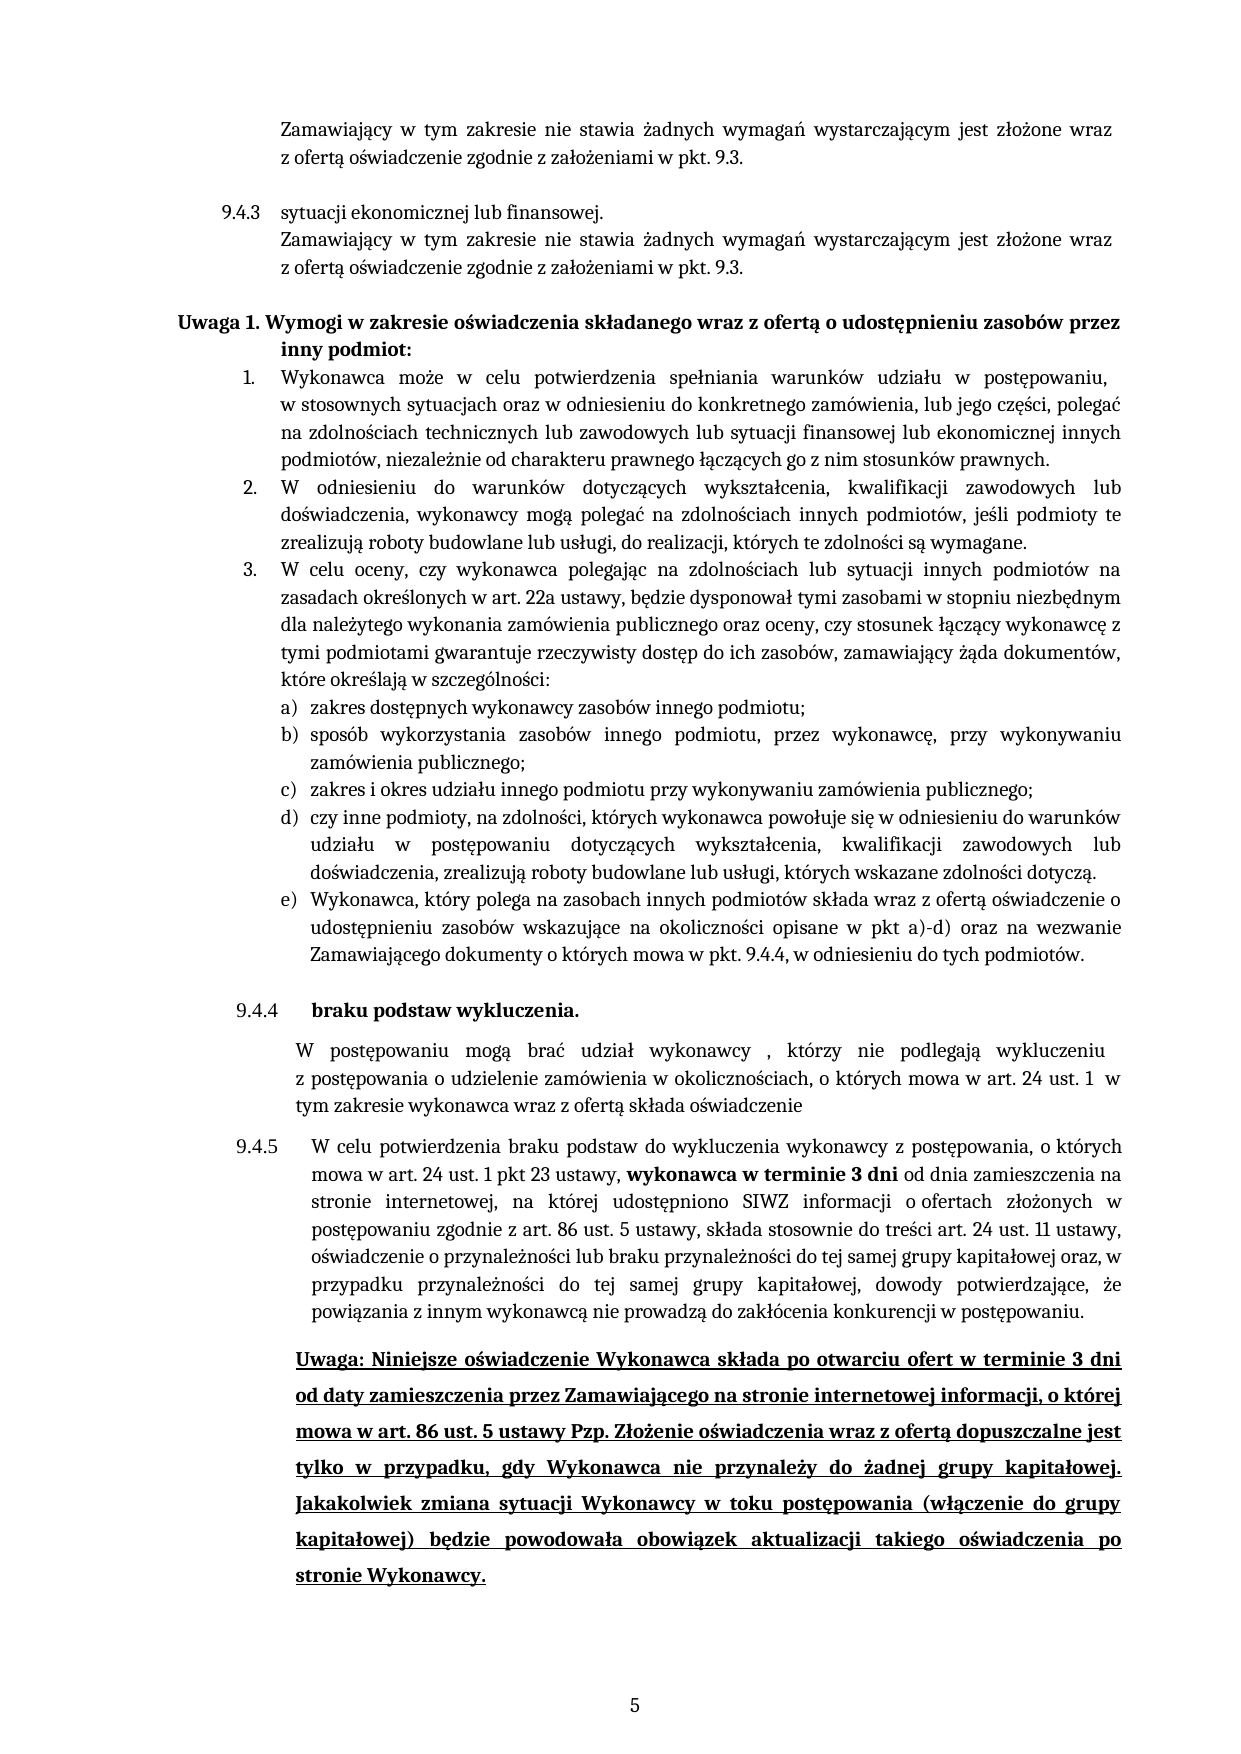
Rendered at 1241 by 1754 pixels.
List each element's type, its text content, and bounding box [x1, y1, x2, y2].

text Zamawiający w tym zakresie nie stawia żadnych wymagań wystarczającym jest złożone wraz z ofertą oświadczenie zgodnie z założeniami w pkt. 9.3. [281, 228, 1122, 279]
list Uwaga: Niniejsze oświadczenie Wykonawca składa po otwarciu ofert w terminie 3 dni od daty zamieszczenia przez Zamawiającego na stronie internetowej informacji, o której mowa w art. 86 ust. 5 ustawy Pzp. Złożenie oświadczenia wraz z ofertą dopuszczalne jest tylko w przypadku, gdy Wykonawca nie przynależy do żadnej grupy kapitałowej. Jakakolwiek zmiana sytuacji Wykonawcy w toku postępowania (włączenie do grupy kapitałowej) będzie powodowała obowiązek aktualizacji takiego oświadczenia po stronie Wykonawcy. [295, 1477, 1122, 1548]
text 9.4.3 sytuacji ekonomicznej lub finansowej. [222, 201, 1122, 224]
list Wykonawca może w celu potwierdzenia spełniania warunków udziału w postępowaniu, w stosownych sytuacjach oraz w odniesieniu do konkretnego zamówienia, lub jego części, polegać na zdolnościach technicznych lub zawodowych lub sytuacji finansowej lub ekonomicznej innych podmiotów, niezależnie od charakteru prawnego łączących go z nim stosunków prawnych. [243, 366, 1122, 472]
list zakres i okres udziału innego podmiotu przy wykonywaniu zamówienia publicznego; [281, 778, 1122, 802]
list Uwaga: Niniejsze oświadczenie Wykonawca składa po otwarciu ofert w terminie 3 dni od daty zamieszczenia przez Zamawiającego na stronie internetowej informacji, o której mowa w art. 86 ust. 5 ustawy Pzp. Złożenie oświadczenia wraz z ofertą dopuszczalne jest tylko w przypadku, gdy Wykonawca nie przynależy do żadnej grupy kapitałowej. Jakakolwiek zmiana sytuacji Wykonawcy w toku postępowania (włączenie do grupy kapitałowej) będzie powodowała obowiązek aktualizacji takiego oświadczenia po stronie Wykonawcy. [295, 1549, 1122, 1588]
list sposób wykorzystania zasobów innego podmiotu, przez wykonawcę, przy wykonywaniu zamówienia publicznego; [281, 723, 1122, 774]
text W postępowaniu mogą brać udział wykonawcy , którzy nie podlegają wykluczeniu z postępowania o udzielenie zamówienia w okolicznościach, o których mowa w art. 24 ust. 1 w tym zakresie wykonawca wraz z ofertą składa oświadczenie [295, 1039, 1122, 1118]
text Uwaga 1. Wymogi w zakresie oświadczenia składanego wraz z ofertą o udostępnieniu zasobów przez inny podmiot: [177, 311, 1122, 362]
list W celu potwierdzenia braku podstaw do wykluczenia wykonawcy z postępowania, o których mowa w art. 24 ust. 1 pkt 23 ustawy, wykonawca w terminie 3 dni od dnia zamieszczenia na stronie internetowej, na której udostępniono SIWZ informacji o ofertach złożonych w postępowaniu zgodnie z art. 86 ust. 5 ustawy, składa stosownie do treści art. 24 ust. 11 ustawy, oświadczenie o przynależności lub braku przynależności do tej samej grupy kapitałowej oraz, w przypadku przynależności do tej samej grupy kapitałowej, dowody potwierdzające, że powiązania z innym wykonawcą nie prowadzą do zakłócenia konkurencji w postępowaniu. [236, 1134, 1122, 1324]
list W odniesieniu do warunków dotyczących wykształcenia, kwalifikacji zawodowych lub doświadczenia, wykonawcy mogą polegać na zdolnościach innych podmiotów, jeśli podmioty te zrealizują roboty budowlane lub usługi, do realizacji, których te zdolności są wymagane. [243, 476, 1122, 554]
list zakres dostępnych wykonawcy zasobów innego podmiotu; [281, 696, 1122, 719]
list Wykonawca, który polega na zasobach innych podmiotów składa wraz z ofertą oświadczenie o udostępnieniu zasobów wskazujące na okoliczności opisane w pkt a)-d) oraz na wezwanie Zamawiającego dokumenty o których mowa w pkt. 9.4.4, w odniesieniu do tych podmiotów. [281, 888, 1122, 967]
text Zamawiający w tym zakresie nie stawia żadnych wymagań wystarczającym jest złożone wraz z ofertą oświadczenie zgodnie z założeniami w pkt. 9.3. [281, 118, 1122, 169]
list W celu oceny, czy wykonawca polegając na zdolnościach lub sytuacji innych podmiotów na zasadach określonych w art. 22a ustawy, będzie dysponował tymi zasobami w stopniu niezbędnym dla należytego wykonania zamówienia publicznego oraz oceny, czy stosunek łączący wykonawcę z tymi podmiotami gwarantuje rzeczywisty dostęp do ich zasobów, zamawiający żąda dokumentów, które określają w szczególności: [243, 558, 1122, 692]
list braku podstaw wykluczenia. [236, 998, 1122, 1023]
list czy inne podmioty, na zdolności, których wykonawca powołuje się w odniesieniu do warunków udziału w postępowaniu dotyczących wykształcenia, kwalifikacji zawodowych lub doświadczenia, zrealizują roboty budowlane lub usługi, których wskazane zdolności dotyczą. [281, 806, 1122, 884]
